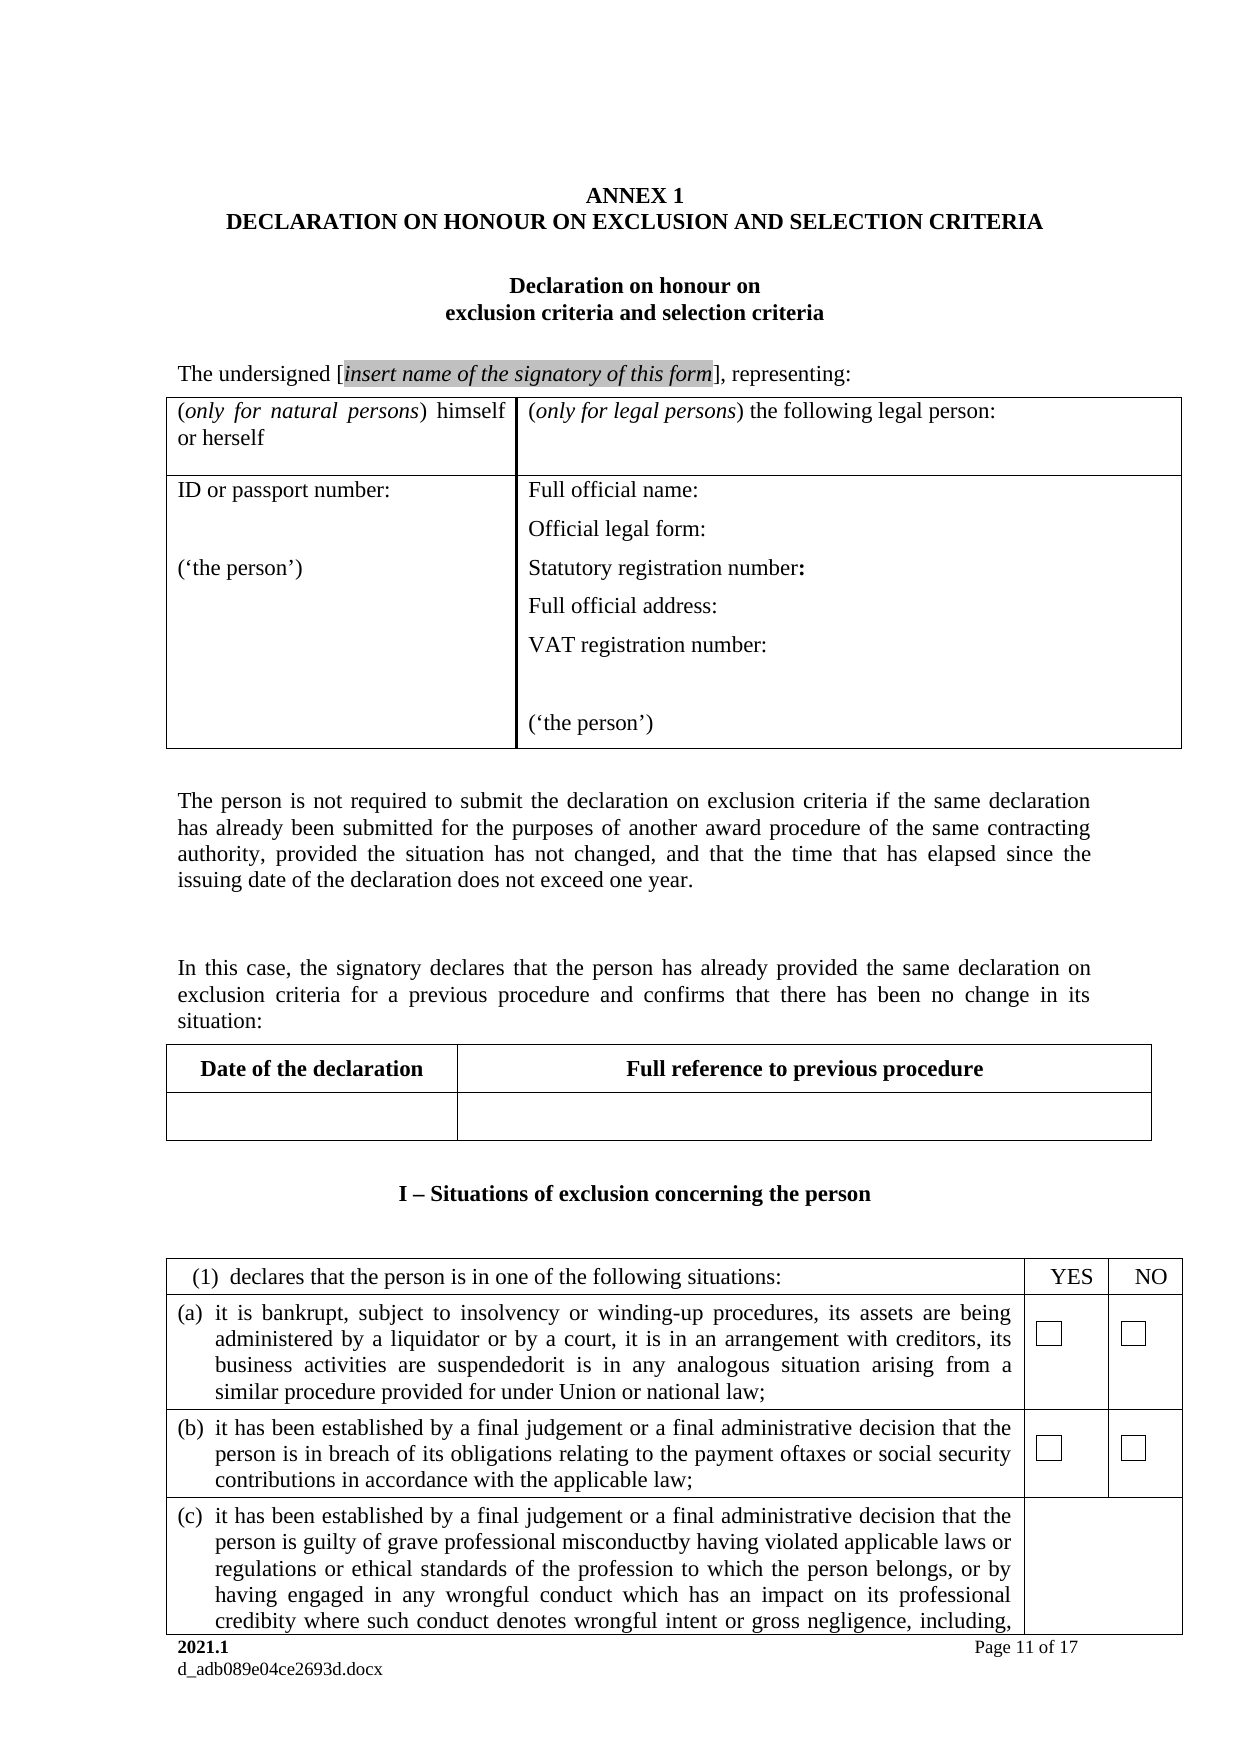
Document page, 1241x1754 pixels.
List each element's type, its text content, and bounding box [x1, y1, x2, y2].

table_cell [1025, 1498, 1182, 1634]
table_cell [458, 1093, 1151, 1140]
table_header (only for legal persons) the following legal person: [518, 398, 1181, 475]
table_header NO [1109, 1259, 1182, 1294]
table_cell [1109, 1410, 1182, 1497]
text The person is not required to submit the declaration on exclusion criteria if the same declaration has already been submitted for the purposes of another award procedure of the same contracting authority, provided the situation has not changed, and that the time that has elapsed since the issuing date of the declaration does not exceed one year. [177, 787, 1092, 893]
table_header Full reference to previous procedure [458, 1045, 1151, 1092]
table_header (only for natural persons) himself or herself [167, 398, 515, 475]
text ANNEX 1 DECLARATION ON HONOUR ON EXCLUSION AND SELECTION CRITERIA [177, 182, 1092, 235]
table_header Date of the declaration [167, 1045, 457, 1092]
table_cell it has been established by a final judgement or a final administrative decision that the person is in breach of its obligations relating to the payment oftaxes or social security contributions in accordance with the applicable law; [167, 1410, 1024, 1497]
text The undersigned [insert name of the signatory of this form], representing: [713, 360, 1092, 387]
table_header YES [1025, 1259, 1108, 1294]
text Declaration on honour on exclusion criteria and selection criteria [177, 272, 1092, 325]
table_cell [167, 1093, 457, 1140]
table_header declares that the person is in one of the following situations: [167, 1259, 1024, 1294]
table_cell it is bankrupt, subject to insolvency or winding-up procedures, its assets are being administered by a liquidator or by a court, it is in an arrangement with creditors, its business activities are suspendedorit is in any analogous situation arising from a similar procedure provided for under Union or national law; [167, 1295, 1024, 1408]
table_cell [167, 1498, 1024, 1634]
text The undersigned [insert name of the signatory of this form], representing: [177, 360, 344, 387]
table_cell [1109, 1295, 1182, 1408]
table_cell Full official name: Official legal form: Statutory registration number: Full official address: VAT registration number: (‘the person’) [518, 476, 1181, 748]
table_cell [1025, 1295, 1108, 1408]
title I – Situations of exclusion concerning the person [177, 1180, 1092, 1207]
text In this case, the signatory declares that the person has already provided the same declaration on exclusion criteria for a previous procedure and confirms that there has been no change in its situation: [177, 954, 1092, 1033]
table_cell ID or passport number: (‘the person’) [167, 476, 515, 748]
table_cell [1025, 1410, 1108, 1497]
